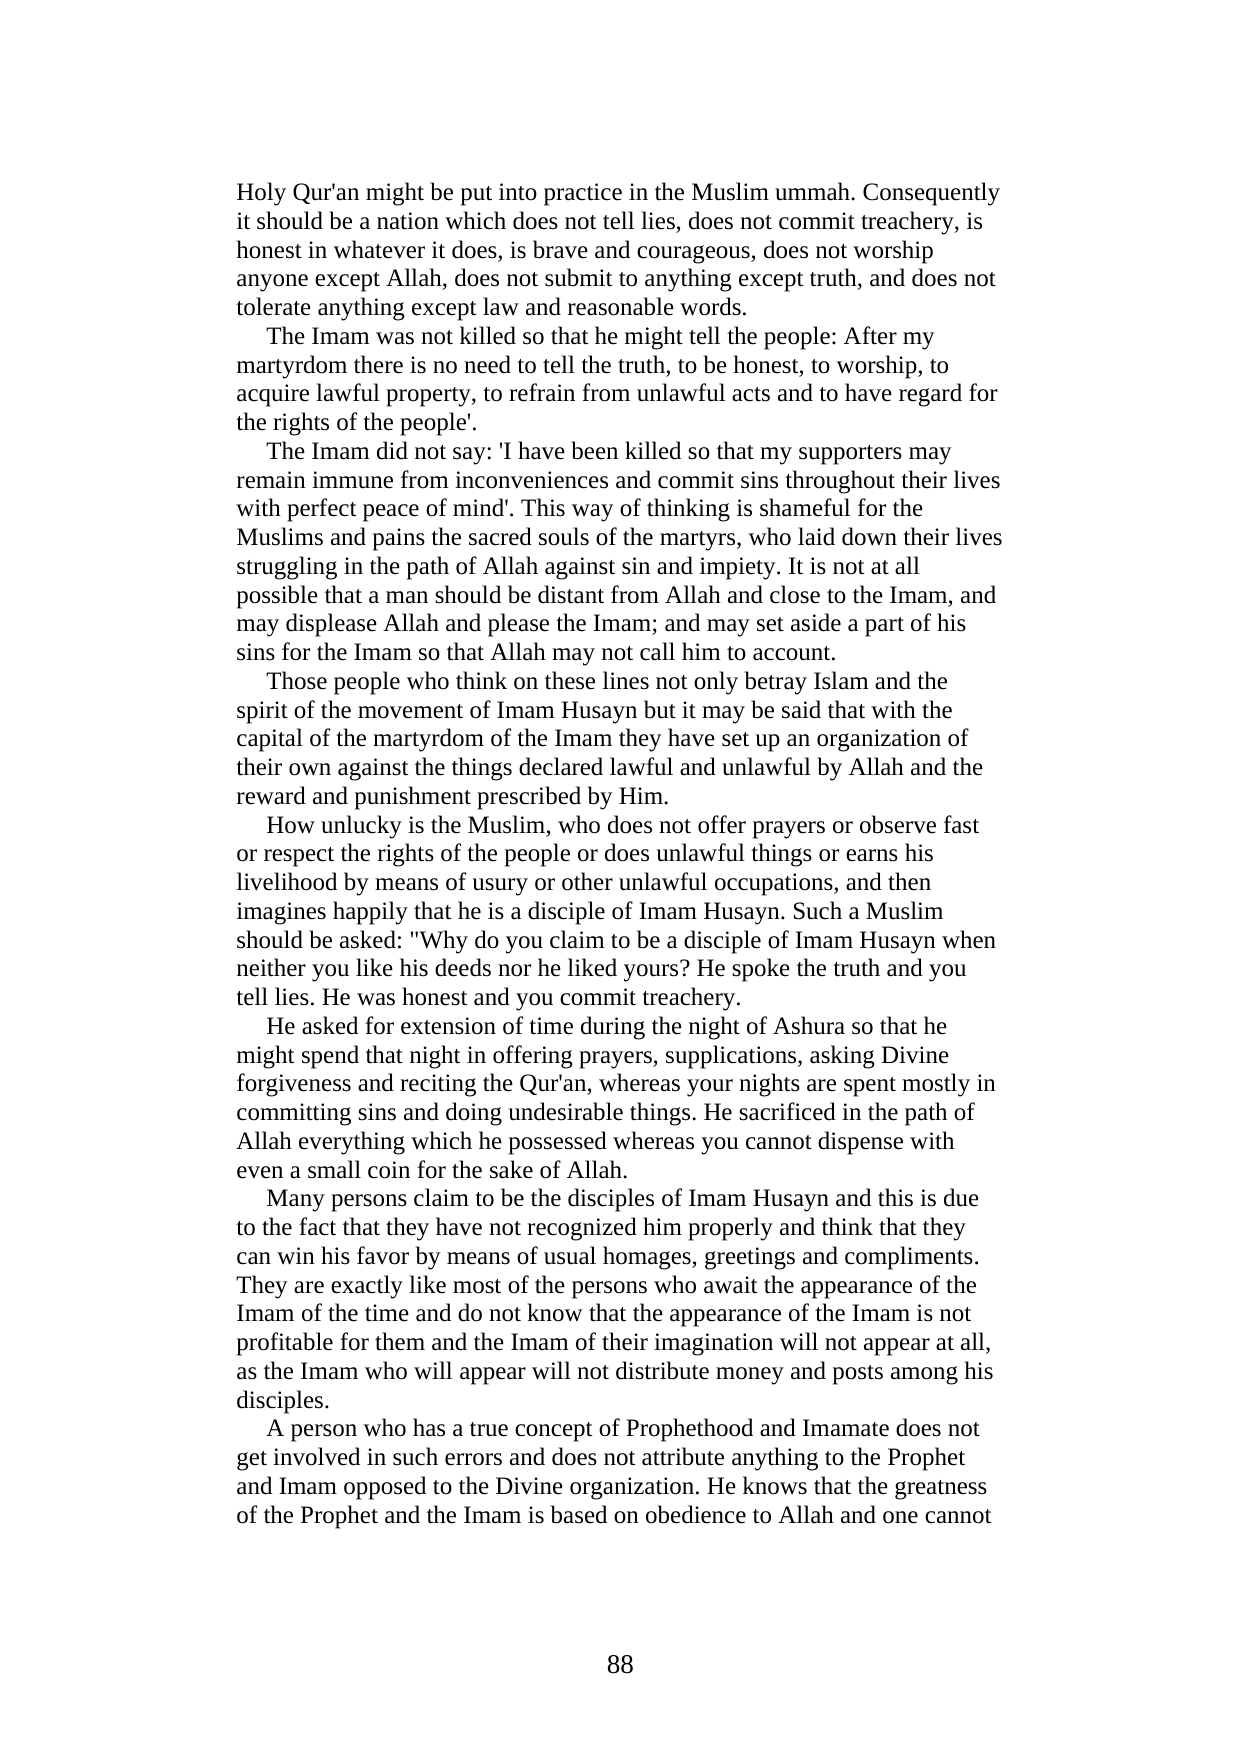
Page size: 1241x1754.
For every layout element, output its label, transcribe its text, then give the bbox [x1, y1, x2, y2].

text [236, 1413, 1004, 1528]
text Those people who think on these lines not only betray Islam and the spirit of the movement of Imam Husayn but it may be said that with the capital of the martyrdom of the Imam they have set up an organization of their own against the things declared lawful and unlawful by Allah and the reward and punishment prescribed by Him. [236, 666, 1004, 810]
text How unlucky is the Muslim, who does not offer prayers or observe fast or respect the rights of the people or does unlawful things or earns his livelihood by means of usury or other unlawful occupations, and then imagines happily that he is a disciple of Imam Husayn. Such a Muslim should be asked: "Why do you claim to be a disciple of Imam Husayn when neither you like his deeds nor he liked yours? He spoke the truth and you tell lies. He was honest and you commit treachery. [236, 810, 1004, 1011]
text honest in whatever it does, is brave and courageous, does not worship anyone except Allah, does not submit to anything except truth, and does not tolerate anything except law and reasonable words. [236, 235, 1004, 321]
text The Imam was not killed so that he might tell the people: After my martyrdom there is no need to tell the truth, to be honest, to worship, to acquire lawful property, to refrain from unlawful acts and to have regard for the rights of the people'. [236, 321, 1004, 436]
text Many persons claim to be the disciples of Imam Husayn and this is due to the fact that they have not recognized him properly and think that they can win his favor by means of usual homages, greetings and compliments. They are exactly like most of the persons who await the appearance of the Imam of the time and do not know that the appearance of the Imam is not profitable for them and the Imam of their imagination will not appear at all, as the Imam who will appear will not distribute money and posts among his disciples. [236, 1183, 1004, 1413]
text He asked for extension of time during the night of Ashura so that he might spend that night in offering prayers, supplications, asking Divine forgiveness and reciting the Qur'an, whereas your nights are spent mostly in committing sins and doing undesirable things. He sacrificed in the path of Allah everything which he possessed whereas you cannot dispense with even a small coin for the sake of Allah. [236, 1011, 1004, 1183]
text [236, 177, 1004, 235]
text The Imam did not say: 'I have been killed so that my supporters may remain immune from inconveniences and commit sins throughout their lives with perfect peace of mind'. This way of thinking is shameful for the Muslims and pains the sacred souls of the martyrs, who laid down their lives struggling in the path of Allah against sin and impiety. It is not at all possible that a man should be distant from Allah and close to the Imam, and may displease Allah and please the Imam; and may set aside a part of his sins for the Imam so that Allah may not call him to account. [236, 436, 1004, 666]
